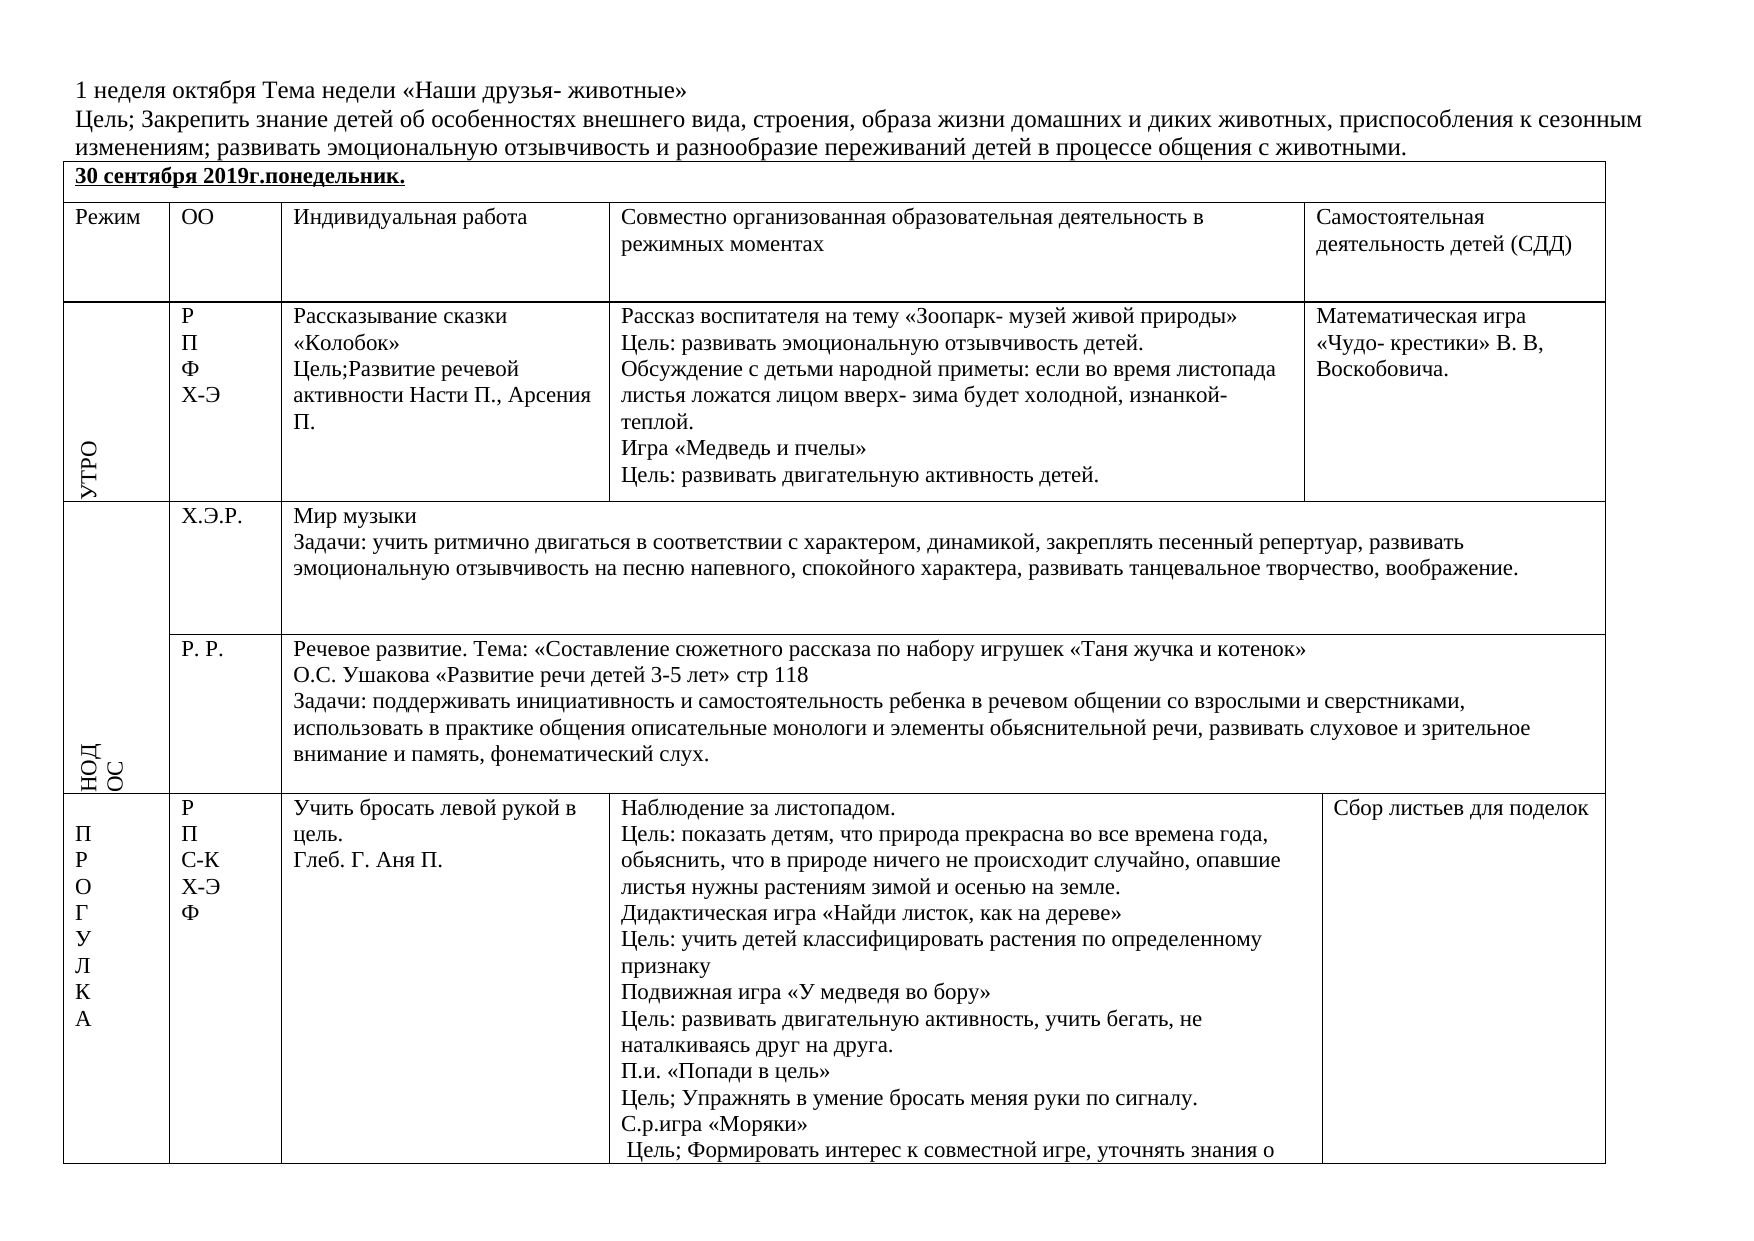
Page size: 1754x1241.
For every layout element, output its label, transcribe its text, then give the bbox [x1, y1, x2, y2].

table_cell ОО [170, 203, 281, 301]
table_cell Р П Ф Х-Э [170, 303, 281, 501]
table_cell Математическая игра «Чудо- крестики» В. В, Воскобовича. [1305, 303, 1605, 501]
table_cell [282, 794, 609, 1163]
table_cell Рассказывание сказки «Колобок» Цель;Развитие речевой активности Насти П., Арсения П. [282, 303, 609, 501]
table_cell НОД ОС [64, 502, 169, 793]
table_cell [1323, 794, 1605, 1163]
table_cell Самостоятельная деятельность детей (СДД) [1305, 203, 1605, 301]
table_cell Р. Р. [170, 635, 281, 793]
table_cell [64, 794, 169, 1163]
table_header 30 сентября 2019г.понедельник. [64, 162, 1605, 202]
table_cell Совместно организованная образовательная деятельность в режимных моментах [610, 203, 1304, 301]
text 1 неделя октября Тема недели «Наши друзья- животные» Цель; Закрепить знание детей об особенностях внешнего вида, строения, образа жизни домашних и диких животных, приспособления к сезонным изменениям; развивать эмоциональную отзывчивость и разнообразие переживаний детей в процессе общения с животными. [75, 75, 1679, 161]
table_cell Р П С-К Х-Э Ф [170, 794, 281, 1163]
table_cell УТРО [64, 303, 169, 501]
table_cell Мир музыки Задачи: учить ритмично двигаться в соответствии с характером, динамикой, закреплять песенный репертуар, развивать эмоциональную отзывчивость на песню напевного, спокойного характера, развивать танцевальное творчество, воображение. [282, 502, 1605, 633]
table_cell Режим [64, 203, 169, 301]
table_cell Речевое развитие. Тема: «Составление сюжетного рассказа по набору игрушек «Таня жучка и котенок» О.С. Ушакова «Развитие речи детей 3-5 лет» стр 118 Задачи: поддерживать инициативность и самостоятельность ребенка в речевом общении со взрослыми и сверстниками, использовать в практике общения описательные монологи и элементы обьяснительной речи, развивать слуховое и зрительное внимание и память, фонематический слух. [282, 635, 1605, 793]
table_cell Рассказ воспитателя на тему «Зоопарк- музей живой природы» Цель: развивать эмоциональную отзывчивость детей. Обсуждение с детьми народной приметы: если во время листопада листья ложатся лицом вверх- зима будет холодной, изнанкой- теплой. Игра «Медведь и пчелы» Цель: развивать двигательную активность детей. [610, 303, 1304, 501]
table_cell Х.Э.Р. [170, 502, 281, 633]
table_cell Индивидуальная работа [282, 203, 609, 301]
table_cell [610, 794, 1322, 1163]
